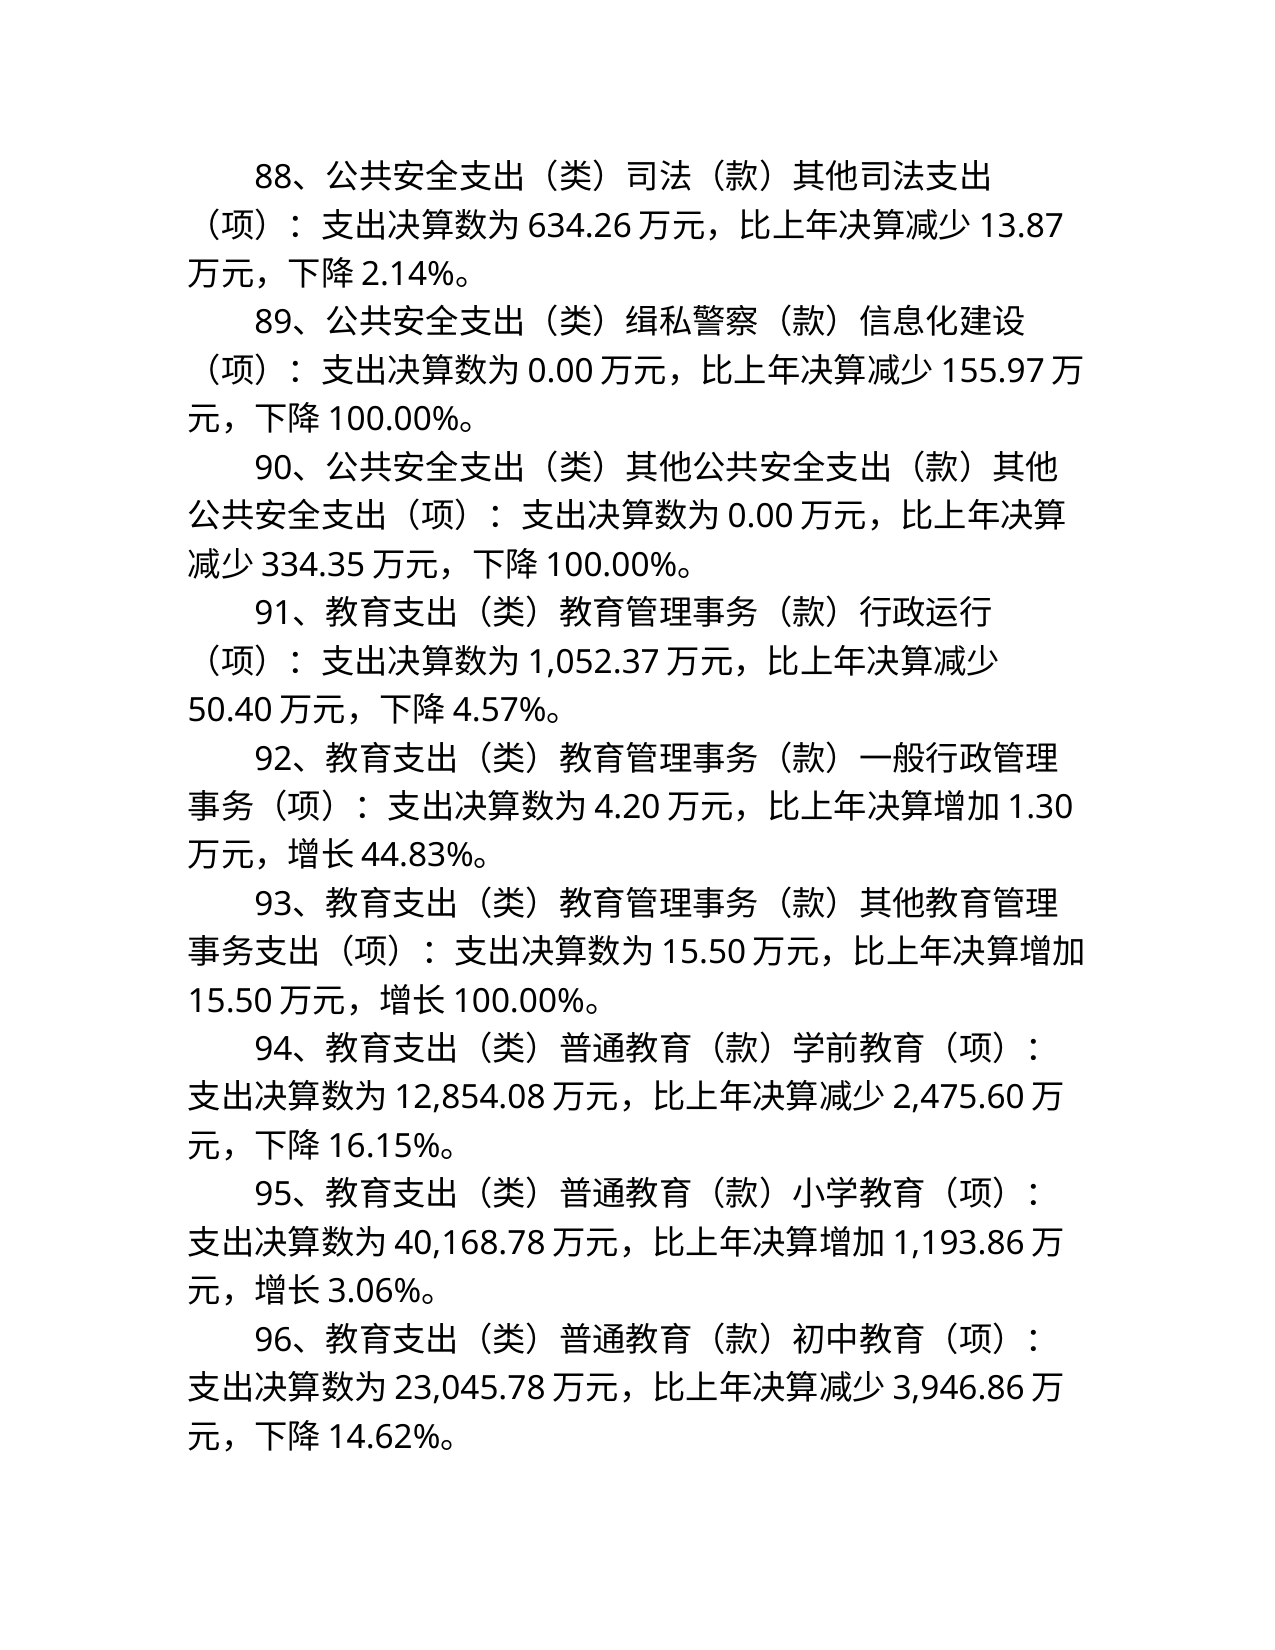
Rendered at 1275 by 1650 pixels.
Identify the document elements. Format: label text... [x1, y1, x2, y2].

text 90、公共安全支出（类）其他公共安全支出（款）其他公共安全支出（项）：支出决算数为0.00万元，比上年决算减少334.35万元，下降100.00%。 [187, 441, 1087, 586]
text 88、公共安全支出（类）司法（款）其他司法支出（项）：支出决算数为634.26万元，比上年决算减少13.87万元，下降2.14%。 [187, 150, 1087, 295]
text 92、教育支出（类）教育管理事务（款）一般行政管理事务（项）：支出决算数为4.20万元，比上年决算增加1.30万元，增长44.83%。 [187, 731, 1087, 877]
text 95、教育支出（类）普通教育（款）小学教育（项）：支出决算数为40,168.78万元，比上年决算增加1,193.86万元，增长3.06%。 [187, 1167, 1087, 1312]
text 93、教育支出（类）教育管理事务（款）其他教育管理事务支出（项）：支出决算数为15.50万元，比上年决算增加15.50万元，增长100.00%。 [187, 877, 1087, 1022]
text 91、教育支出（类）教育管理事务（款）行政运行（项）：支出决算数为1,052.37万元，比上年决算减少50.40万元，下降4.57%。 [187, 586, 1087, 731]
text 89、公共安全支出（类）缉私警察（款）信息化建设（项）：支出决算数为0.00万元，比上年决算减少155.97万元，下降100.00%。 [187, 295, 1087, 441]
text 94、教育支出（类）普通教育（款）学前教育（项）：支出决算数为12,854.08万元，比上年决算减少2,475.60万元，下降16.15%。 [187, 1022, 1087, 1167]
text 96、教育支出（类）普通教育（款）初中教育（项）：支出决算数为23,045.78万元，比上年决算减少3,946.86万元，下降14.62%。 [187, 1312, 1087, 1458]
